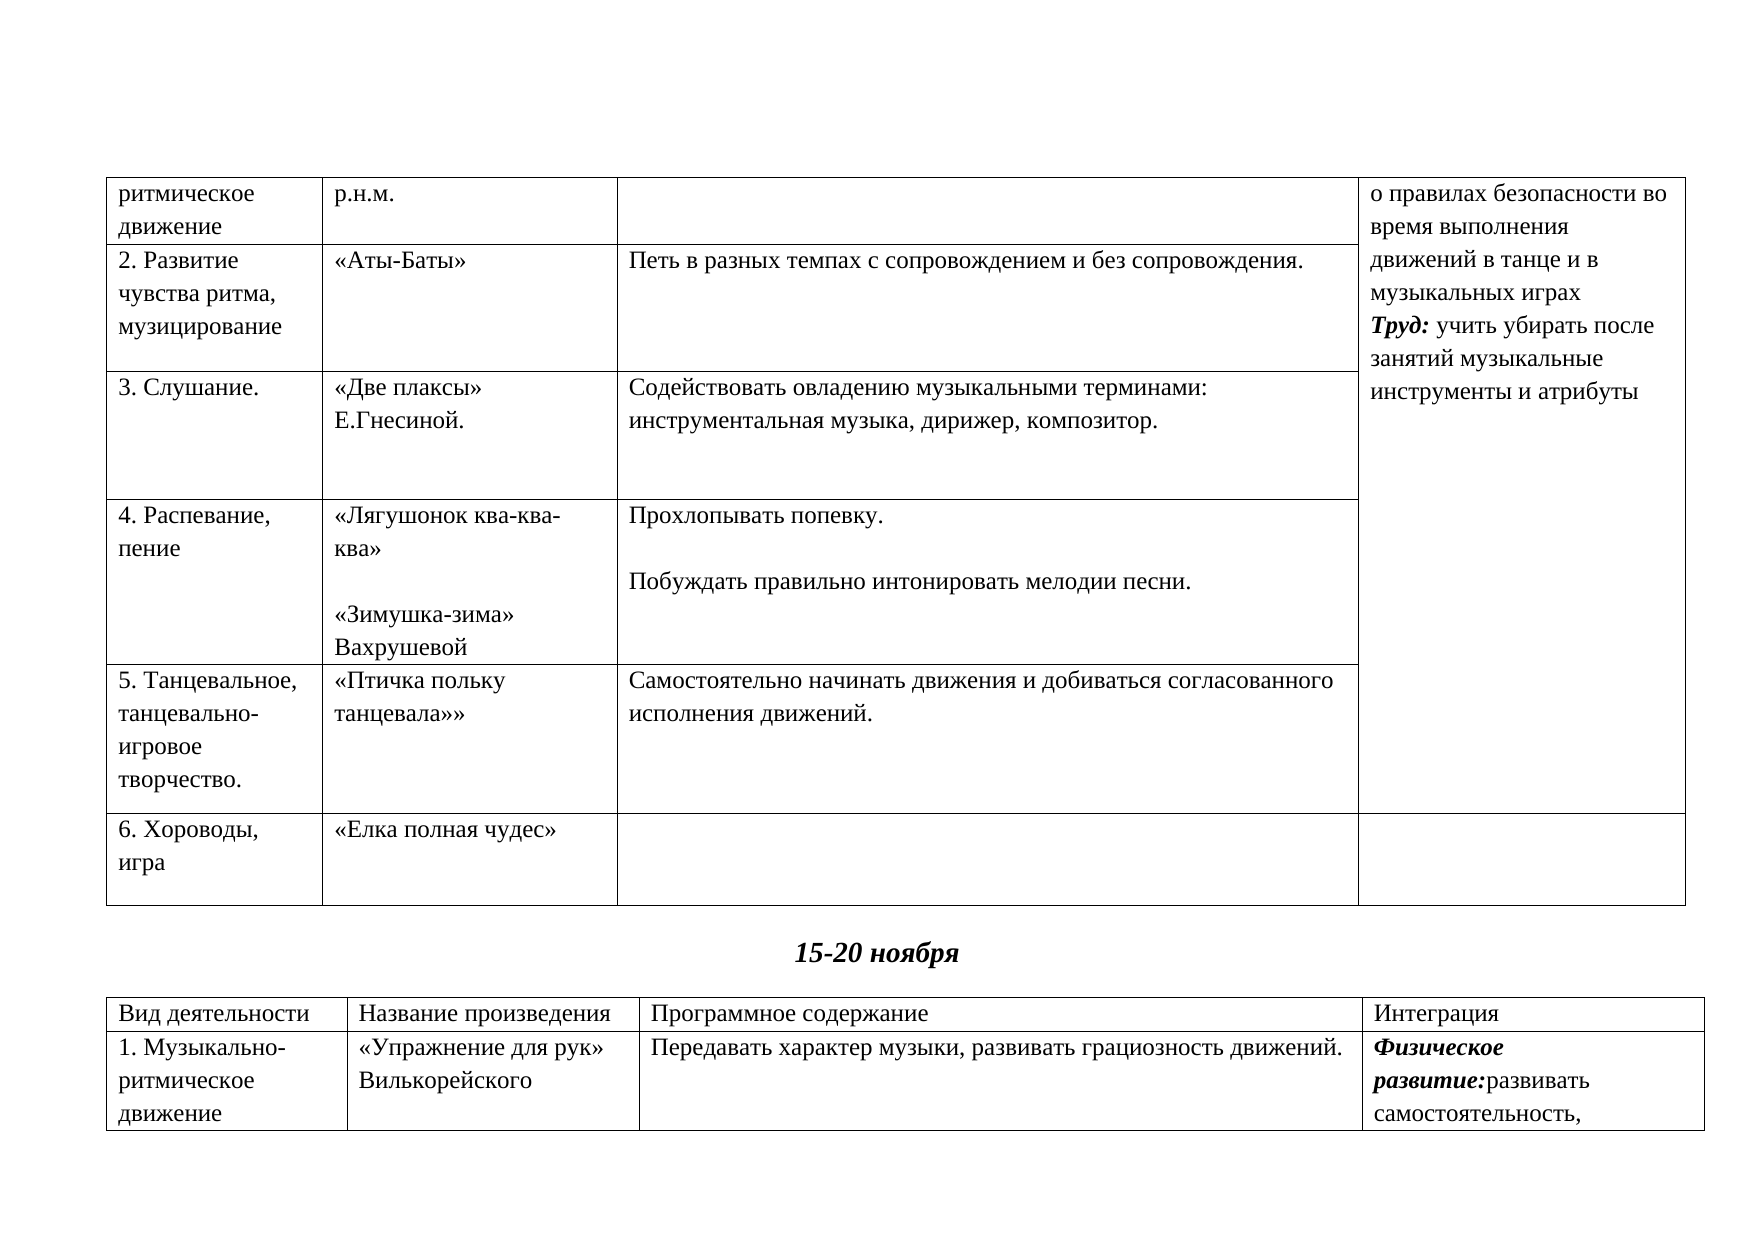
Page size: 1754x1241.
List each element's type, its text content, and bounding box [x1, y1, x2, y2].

table_cell «Упражнение для рук» Вилькорейского [348, 1032, 639, 1130]
table_header Программное содержание [640, 998, 1362, 1031]
table_cell 6. Хороводы, игра [107, 814, 322, 905]
table_cell «Аты-Баты» [323, 245, 617, 371]
table_cell [618, 814, 1358, 905]
table_cell «Две плаксы» Е.Гнесиной. [323, 372, 617, 499]
table_cell Петь в разных темпах с сопровождением и без сопровождения. [618, 245, 1358, 371]
table_header Вид деятельности [107, 998, 347, 1031]
table_cell Передавать характер музыки, развивать грациозность движений. [640, 1032, 1362, 1130]
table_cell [1363, 1032, 1704, 1130]
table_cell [323, 178, 617, 244]
table_cell «Елка полная чудес» [323, 814, 617, 905]
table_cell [107, 178, 322, 244]
table_cell Самостоятельно начинать движения и добиваться согласованного исполнения движений. [618, 665, 1358, 813]
table_cell 2. Развитие чувства ритма, музицирование [107, 245, 322, 371]
text 15-20 ноября [118, 935, 1636, 968]
table_cell 3. Слушание. [107, 372, 322, 499]
table_cell [1359, 814, 1685, 905]
table_cell 5. Танцевальное, танцевально-игровое творчество. [107, 665, 322, 813]
table_cell 1. Музыкально-ритмическое движение [107, 1032, 347, 1130]
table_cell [618, 178, 1358, 244]
table_cell 4. Распевание, пение [107, 500, 322, 664]
table_header Название произведения [348, 998, 639, 1031]
table_cell «Птичка польку танцевала»» [323, 665, 617, 813]
table_header Интеграция [1363, 998, 1704, 1031]
table_cell Прохлопывать попевку. Побуждать правильно интонировать мелодии песни. [618, 500, 1358, 664]
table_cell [1359, 178, 1685, 813]
table_cell «Лягушонок ква-ква-ква» «Зимушка-зима» Вахрушевой [323, 500, 617, 664]
table_cell Содействовать овладению музыкальными терминами: инструментальная музыка, дирижер, композитор. [618, 372, 1358, 499]
